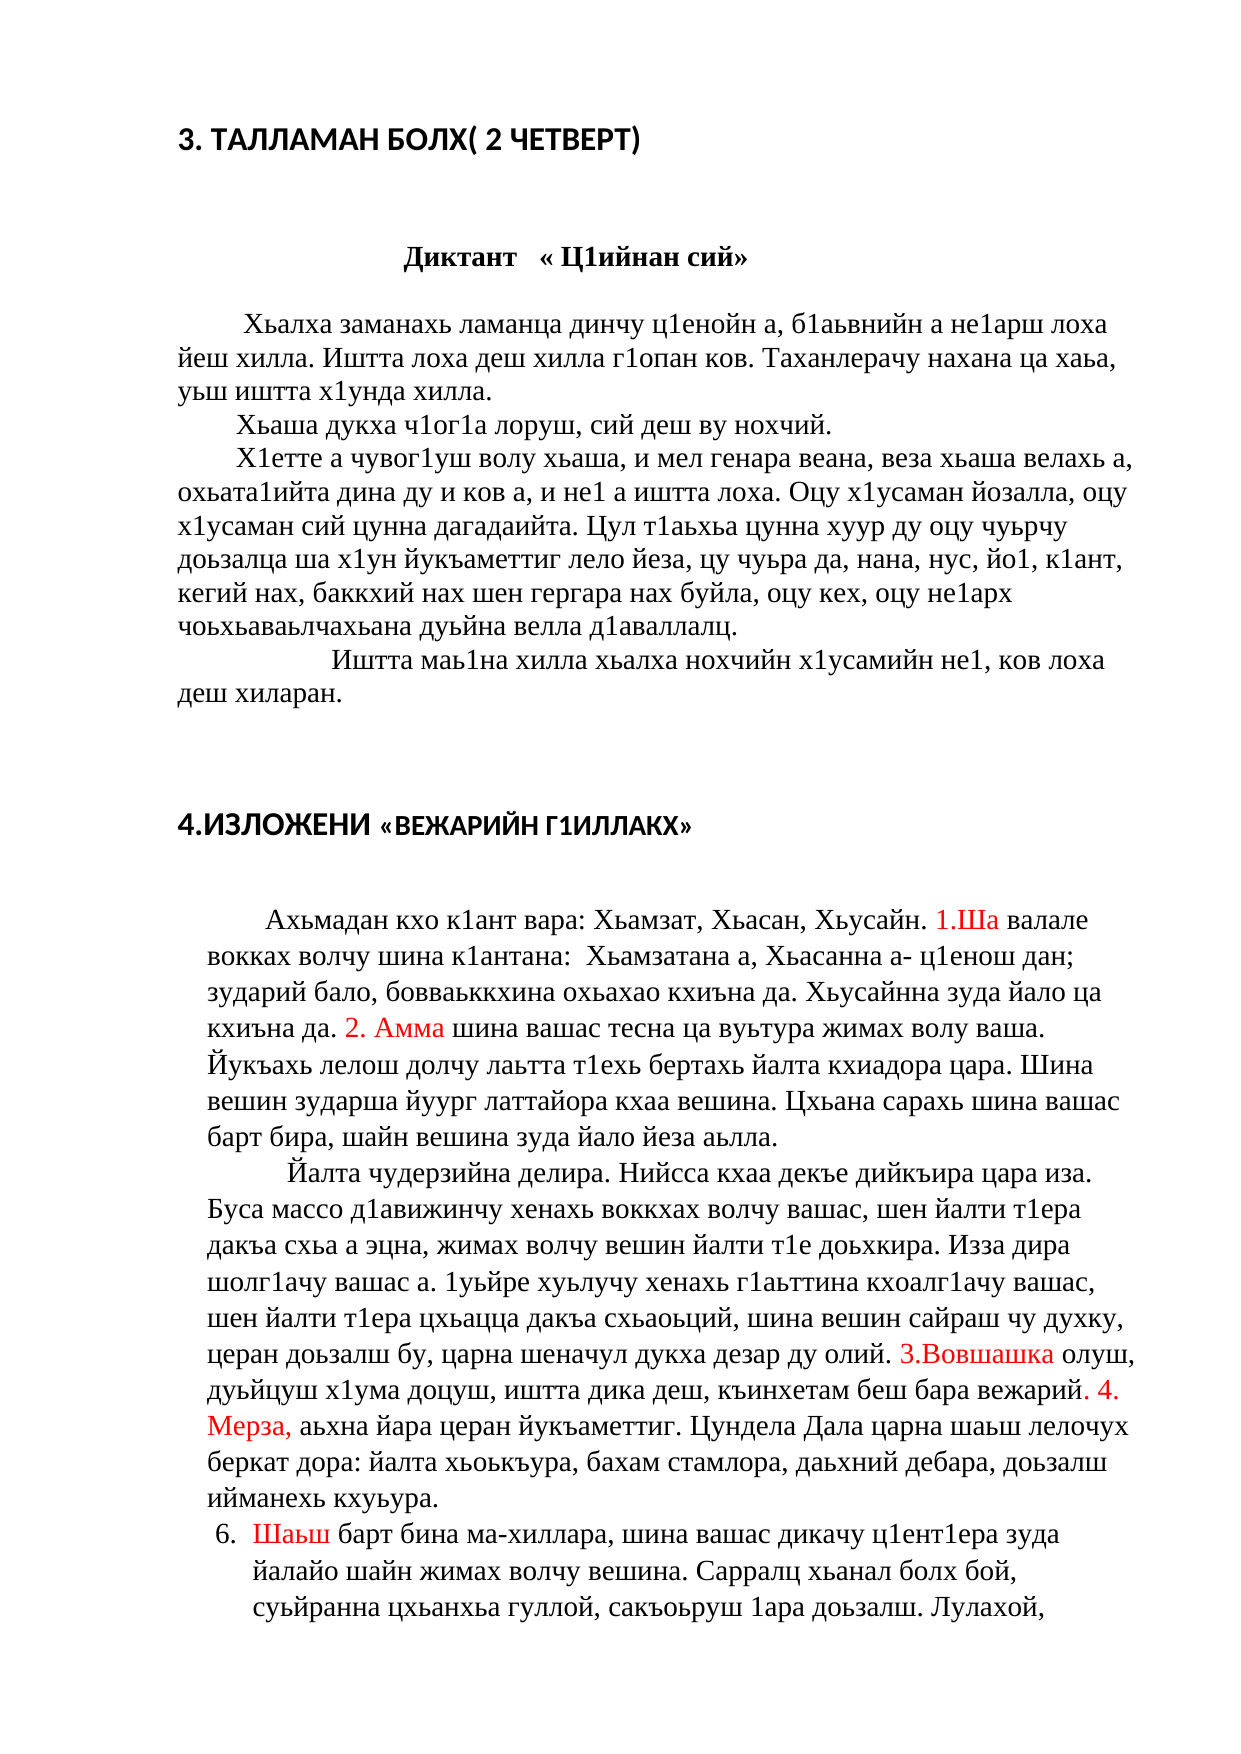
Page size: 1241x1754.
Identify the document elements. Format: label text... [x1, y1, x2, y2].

text 3. ТАЛЛАМАН БОЛХ( 2 ЧЕТВЕРТ) [177, 118, 1152, 159]
text Диктант « Ц1ийнан сий» [177, 239, 1152, 273]
text Хьаша дукха ч1ог1а лоруш, сий деш ву нохчий. [177, 407, 1152, 441]
text Хьалха заманахь ламанца динчу ц1енойн а, б1аьвнийн а не1арш лоха йеш хилла. Иштта лоха деш хилла г1опан ков. Таханлерачу нахана ца хаьа, уьш иштта х1унда хилла. [177, 306, 1152, 407]
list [215, 1517, 1152, 1622]
list Йалта чудерзийна делира. Нийсса кхаа декъе дийкъира цара иза. Буса массо д1авижинчу хенахь воккхах волчу вашас, шен йалти т1ера дакъа схьа а эцна, жимах волчу вешин йалти т1е доьхкира. Изза дира шолг1ачу вашас а. 1уьйре хуьлучу хенахь г1аьттина кхоалг1ачу вашас, шен йалти т1ера цхьацца дакъа схьаоьций, шина вешин сайраш чу духку, церан доьзалш бу, царна шеначул дукха дезар ду олий. 3.Вовшашка олуш, дуьйцуш х1ума доцуш, иштта дика деш, къинхетам беш бара вежарий. 4. Мерза, аьхна йара церан йукъаметтиг. Цундела Дала царна шаьш лелочух беркат дора: йалта хьоькъура, бахам стамлора, даьхний дебара, доьзалш ийманехь кхуьура. [177, 1155, 1152, 1514]
list Ахьмадан кхо к1ант вара: Хьамзат, Хьасан, Хьусайн. 1.Ша валале вокках волчу шина к1антана: Хьамзатана а, Хьасанна а- ц1енош дан; зударий бало, бовваьккхина охьахао кхиъна да. Хьусайнна зуда йало ца кхиъна да. 2. Амма шина вашас тесна ца вуьтура жимах волу ваша. Йукъахь лелош долчу лаьтта т1ехь бертахь йалта кхиадора цара. Шина вешин зударша йуург латтайора кхаа вешина. Цхьана сарахь шина вашас барт бира, шайн вешина зуда йало йеза аьлла. [177, 902, 1152, 1153]
text Х1етте а чувог1уш волу хьаша, и мел генара веана, веза хьаша велахь а, охьата1ийта дина ду и ков а, и не1 а иштта лоха. Оцу х1усаман йозалла, оцу х1усаман сий цунна дагадаийта. Цул т1аьхьа цунна хуур ду оцу чуьрчу доьзалца ша х1ун йукъаметтиг лело йеза, цу чуьра да, нана, нус, йо1, к1ант, кегий нах, баккхий нах шен гергара нах буйла, оцу кех, оцу не1арх чоьхьаваьлчахьана дуьйна велла д1аваллалц. [177, 441, 1152, 642]
text Иштта маь1на хилла хьалха нохчийн х1усамийн не1, ков лоха деш хиларан. [177, 642, 1152, 709]
text 4.ИЗЛОЖЕНИ «ВЕЖАРИЙН Г1ИЛЛАКХ» [177, 803, 1152, 844]
